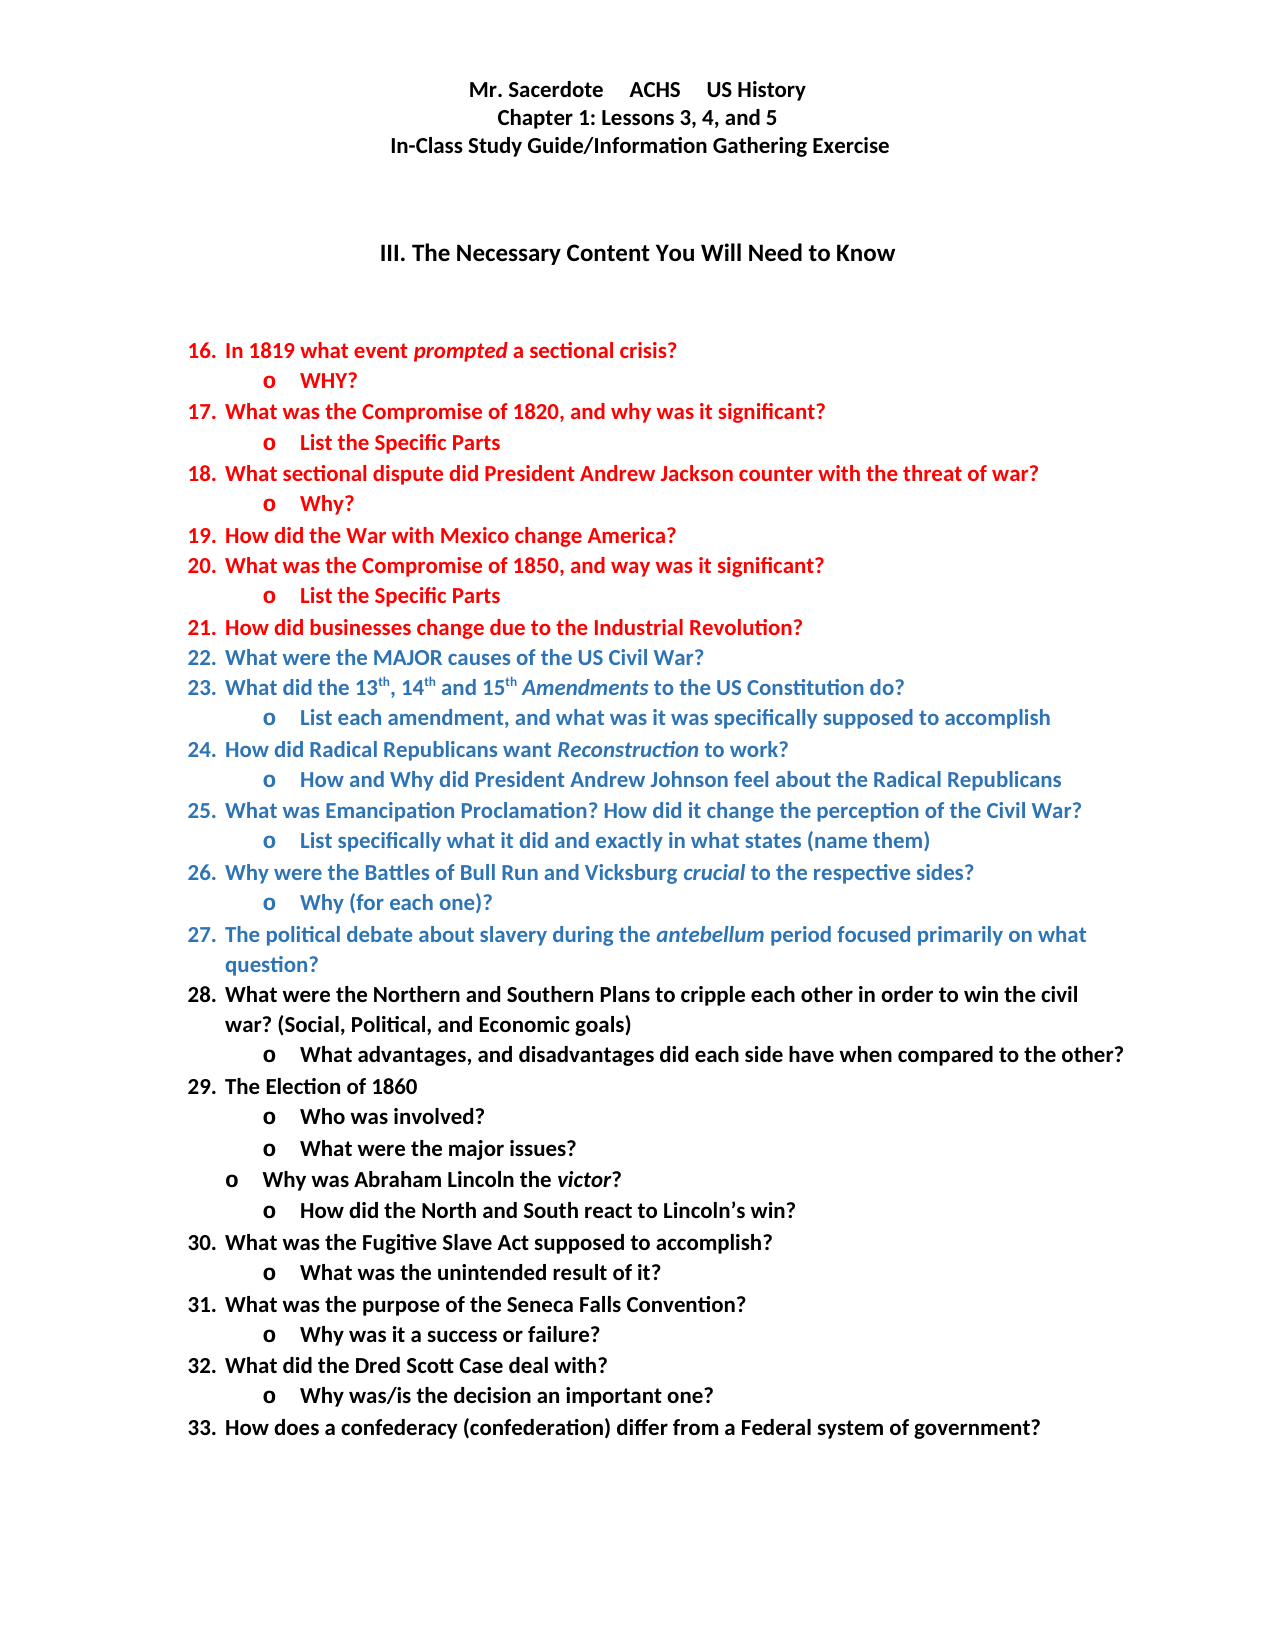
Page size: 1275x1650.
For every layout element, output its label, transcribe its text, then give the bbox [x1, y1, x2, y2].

list List the Specific Parts [262, 581, 1125, 610]
list List specifically what it did and exactly in what states (name them) [262, 827, 1125, 856]
list List each amendment, and what was it was specifically supposed to accomplish [262, 703, 1125, 732]
list What did the Dred Scott Case deal with? [187, 1351, 1125, 1379]
list The political debate about slavery during the antebellum period focused primarily on what question? [187, 920, 1125, 978]
list How did businesses change due to the Industrial Revolution? [187, 613, 1125, 641]
list What was the unintended result of it? [262, 1258, 1125, 1287]
list What was the purpose of the Seneca Falls Convention? [187, 1290, 1125, 1318]
list What was the Compromise of 1820, and why was it significant? [187, 397, 1125, 426]
list Why was Abraham Lincoln the victor? [225, 1165, 1125, 1194]
list WHY? [262, 366, 1125, 395]
list How does a confederacy (confederation) differ from a Federal system of government? [187, 1413, 1125, 1441]
list Who was involved? [262, 1102, 1125, 1131]
text III. The Necessary Content You Will Need to Know [150, 237, 1125, 267]
list What was the Compromise of 1850, and way was it significant? [187, 551, 1125, 579]
list How did the North and South react to Lincoln’s win? [262, 1197, 1125, 1226]
list Why were the Battles of Bull Run and Vicksburg crucial to the respective sides? [187, 858, 1125, 886]
list What were the MAJOR causes of the US Civil War? [187, 643, 1125, 671]
list How did Radical Republicans want Reconstruction to work? [187, 735, 1125, 763]
list Why was it a success or failure? [262, 1320, 1125, 1349]
list What sectional dispute did President Andrew Jackson counter with the threat of war? [187, 459, 1125, 487]
list The Election of 1860 [187, 1072, 1125, 1100]
list Why? [262, 489, 1125, 518]
list Why was/is the decision an important one? [262, 1382, 1125, 1411]
list What advantages, and disadvantages did each side have when compared to the other? [262, 1041, 1125, 1070]
list In 1819 what event prompted a sectional crisis? [187, 336, 1125, 364]
list What was the Fugitive Slave Act supposed to accomplish? [187, 1228, 1125, 1256]
list What was Emancipation Proclamation? How did it change the perception of the Civil War? [187, 796, 1125, 824]
list List the Specific Parts [262, 428, 1125, 457]
list How and Why did President Andrew Johnson feel about the Radical Republicans [262, 765, 1125, 794]
list Why (for each one)? [262, 888, 1125, 917]
list What were the major issues? [262, 1134, 1125, 1163]
list What were the Northern and Southern Plans to cripple each other in order to win the civil war? (Social, Political, and Economic goals) [187, 980, 1125, 1038]
list How did the War with Mexico change America? [187, 521, 1125, 549]
list What did the 13th, 14th and 15th Amendments to the US Constitution do? [187, 673, 1125, 701]
